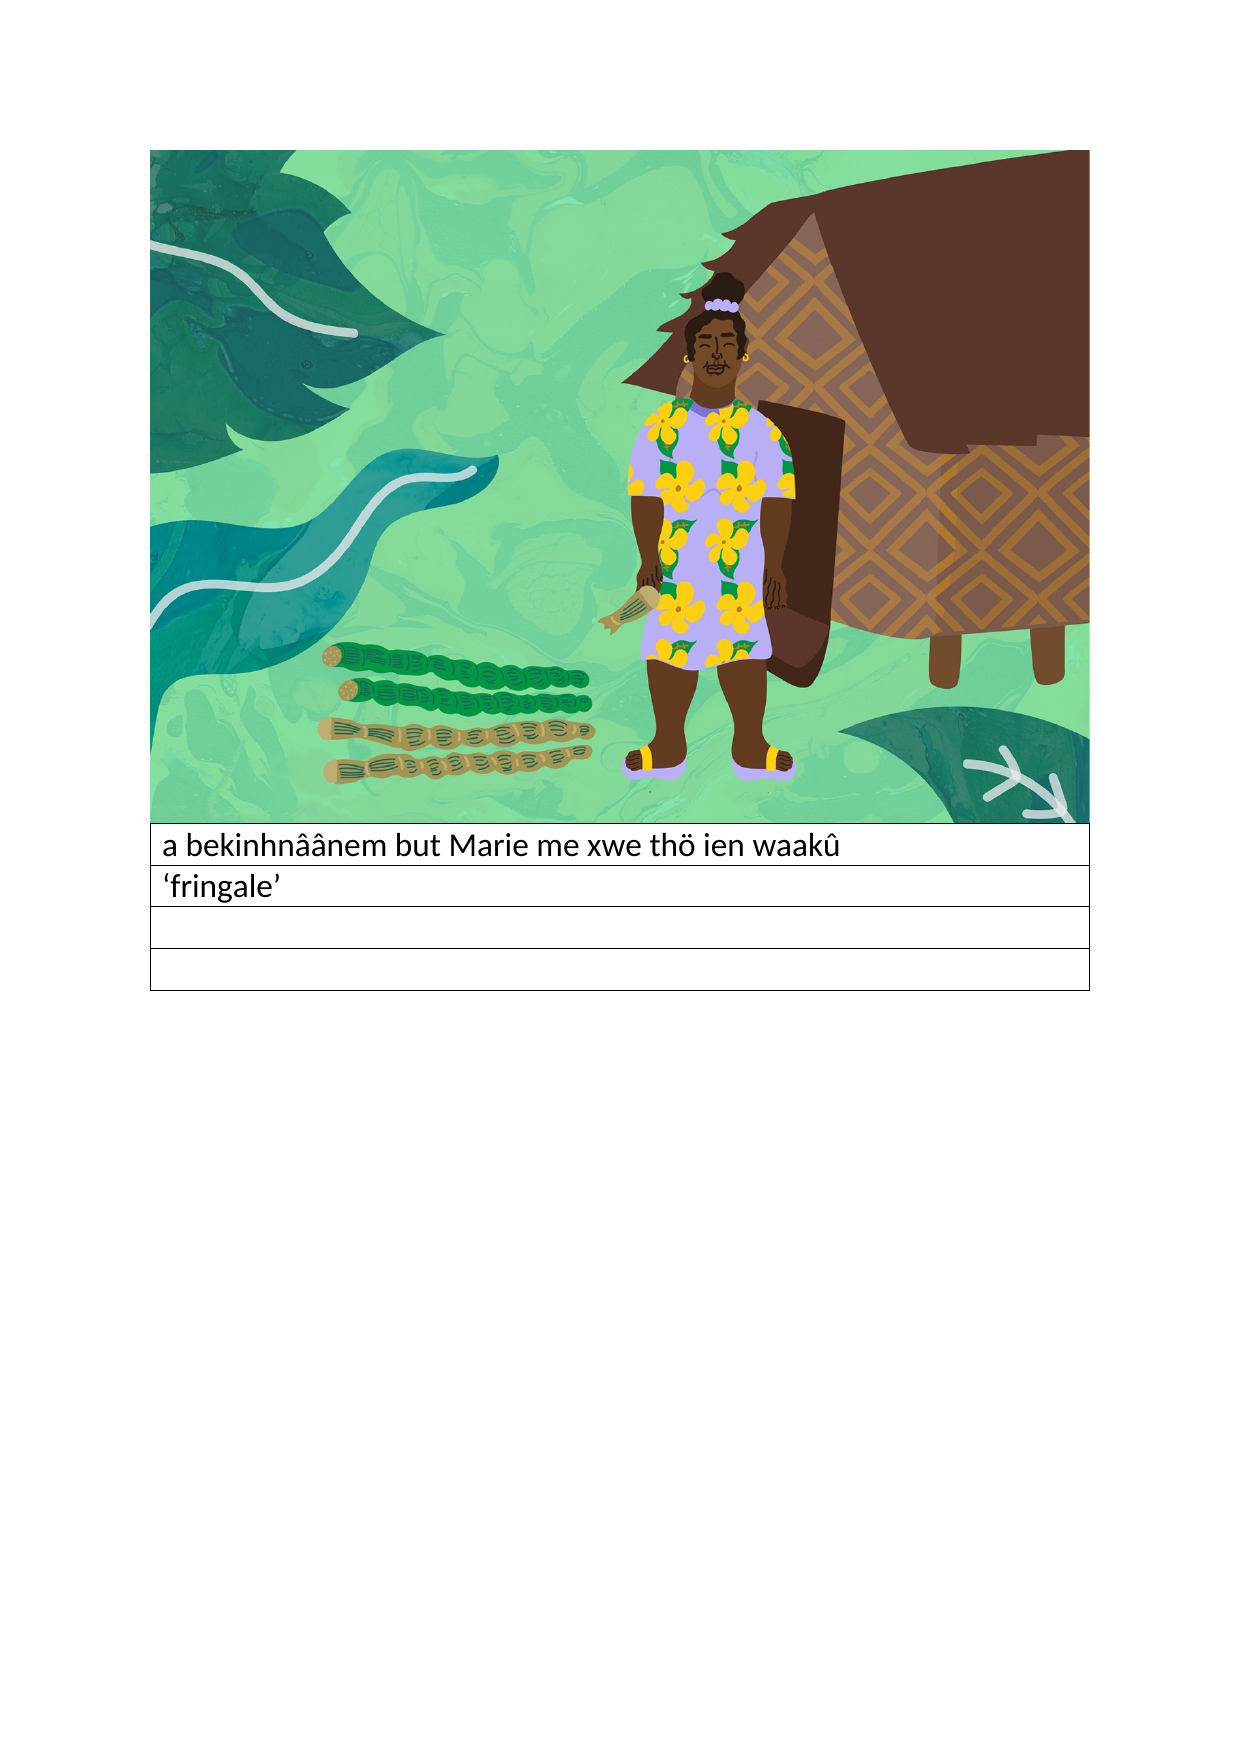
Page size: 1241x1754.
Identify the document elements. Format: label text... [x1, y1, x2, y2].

table_header a bekinhnâânem but Marie me xwe thö ien waakû [151, 824, 1089, 864]
table_cell [151, 949, 1089, 990]
table_cell [151, 907, 1089, 948]
table_cell ‘fringale’ [151, 866, 1089, 906]
picture [150, 150, 1090, 823]
